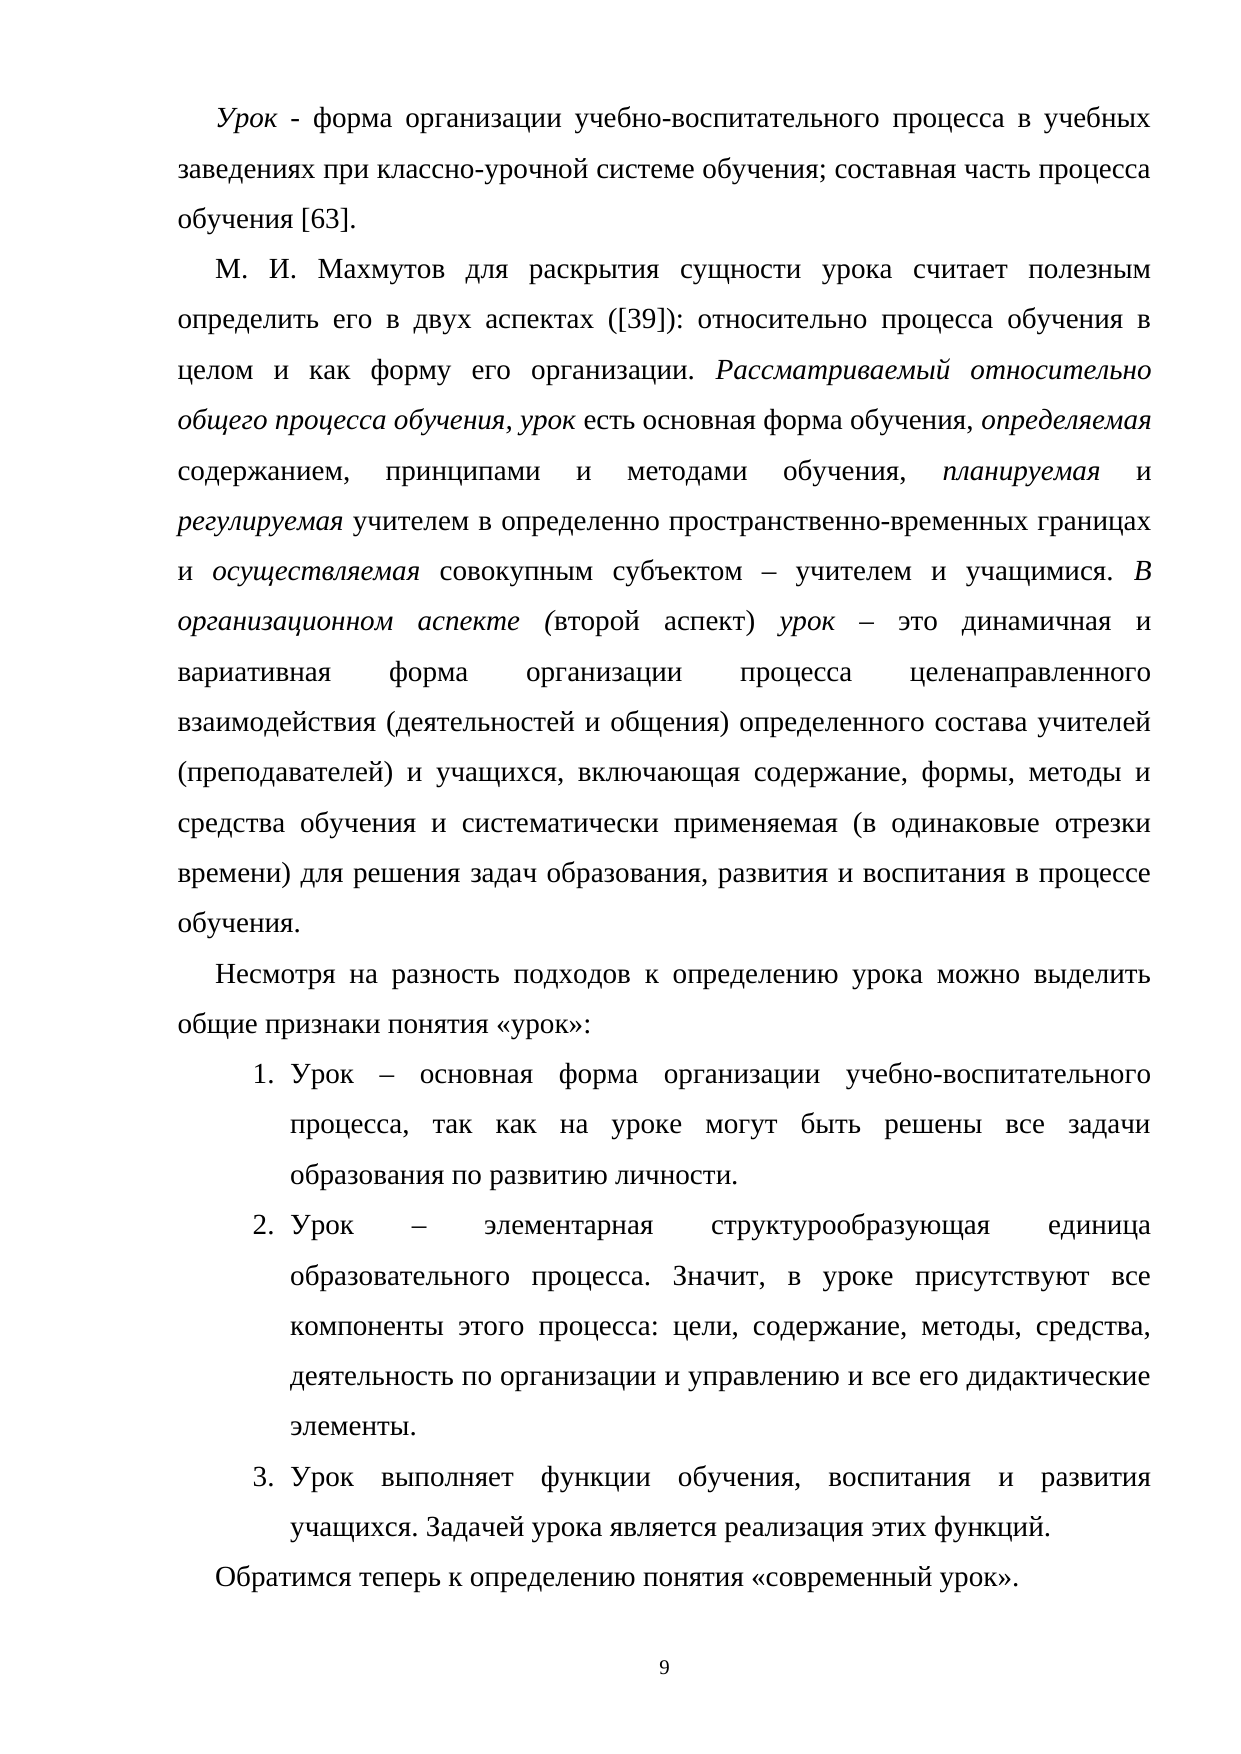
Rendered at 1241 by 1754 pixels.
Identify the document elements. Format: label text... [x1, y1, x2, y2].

text Несмотря на разность подходов к определению урока можно выделить общие признаки понятия «урок»: [177, 956, 1152, 1039]
text Урок - форма организации учебно-воспитательного процесса в учебных заведениях при классно-урочной системе обучения; составная часть процесса обучения [63]. [177, 100, 1152, 234]
text М. И. Махмутов для раскрытия сущности урока считает полезным определить его в двух аспектах ([39]): относительно процесса обучения в целом и как форму его организации. Рассматриваемый относительно общего процесса обучения, урок есть основная форма обучения, определяемая содержанием, принципами и методами обучения, планируемая и регулируемая учителем в определенно пространственно-временных границах и осуществляемая совокупным субъектом – учителем и учащимися. В организационном аспекте (второй аспект) урок – это динамичная и вариативная форма организации процесса целенаправленного взаимодействия (деятельностей и общения) определенного состава учителей (преподавателей) и учащихся, включающая содержание, формы, методы и средства обучения и систематически применяемая (в одинаковые отрезки времени) для решения задач образования, развития и воспитания в процессе обучения. [177, 251, 1152, 939]
list Урок выполняет функции обучения, воспитания и развития учащихся. Задачей урока является реализация этих функций. [252, 1459, 1152, 1543]
list Урок – элементарная структурообразующая единица образовательного процесса. Значит, в уроке присутствуют все компоненты этого процесса: цели, содержание, методы, средства, деятельность по организации и управлению и все его дидактические элементы. [252, 1207, 1152, 1442]
text Обратимся теперь к определению понятия «современный урок». [177, 1559, 1152, 1593]
list Урок – основная форма организации учебно-воспитательного процесса, так как на уроке могут быть решены все задачи образования по развитию личности. [252, 1056, 1152, 1191]
